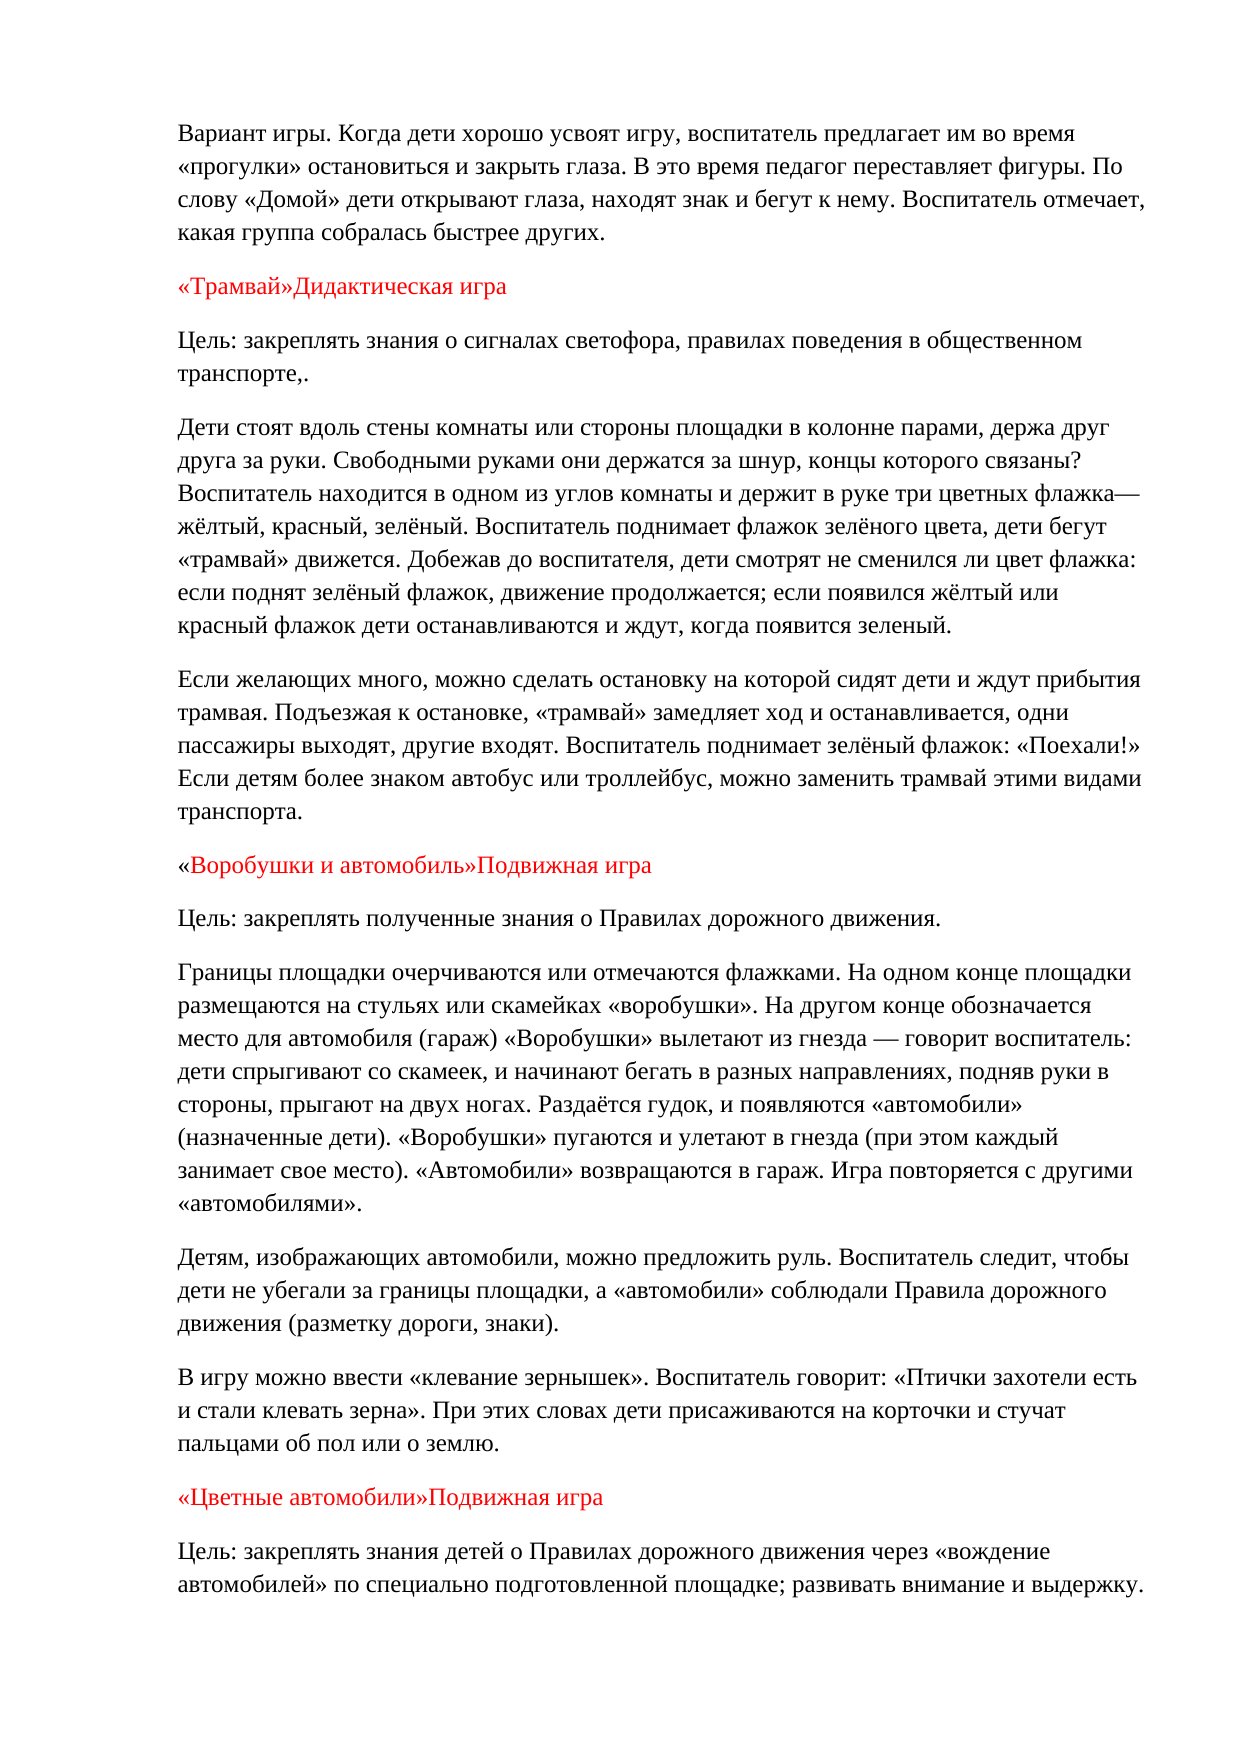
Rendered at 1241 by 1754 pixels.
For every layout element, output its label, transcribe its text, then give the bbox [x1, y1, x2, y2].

text Детям, изображающих автомобили, можно предложить руль. Воспитатель следит, чтобы дети не убегали за границы площадки, а «автомобили» соблюдали Правила дорожного движения (разметку дороги, знаки). [177, 1242, 1152, 1337]
text Вариант игры. Когда дети хорошо усвоят игру, воспитатель предлагает им во время «прогулки» остановиться и закрыть глаза. В это время педагог переставляет фигуры. По слову «Домой» дети открывают глаза, находят знак и бегут к нему. Воспитатель отмечает, какая группа собралась быстрее других. [177, 118, 1152, 246]
text «Трамвай»Дидактическая игра [177, 271, 1152, 300]
text Цель: закреплять полученные знания о Правилах дорожного движения. [177, 903, 1152, 932]
text Цель: закреплять знания детей о Правилах дорожного движения через «вождение автомобилей» по специально подготовленной площадке; развивать внимание и выдержку. [177, 1536, 1152, 1598]
text «Цветные автомобили»Подвижная игра [177, 1482, 1152, 1511]
text Дети стоят вдоль стены комнаты или стороны площадки в колонне парами, держа друг друга за руки. Свободными руками они держатся за шнур, концы которого связаны? Воспитатель находится в одном из углов комнаты и держит в руке три цветных флажка—жёлтый, красный, зелёный. Воспитатель поднимает флажок зелёного цвета, дети бегут «трамвай» движется. Добежав до воспитателя, дети смотрят не сменился ли цвет флажка: если поднят зелёный флажок, движение продолжается; если появился жёлтый или красный флажок дети останавливаются и ждут, когда появится зеленый. [177, 412, 1152, 639]
text «Воробушки и автомобиль»Подвижная игра [177, 850, 1152, 878]
text Цель: закреплять знания о сигналах светофора, правилах поведения в общественном транспорте,. [177, 325, 1152, 387]
text В игру можно ввести «клевание зернышек». Воспитатель говорит: «Птички захотели есть и стали клевать зерна». При этих словах дети присаживаются на корточки и стучат пальцами об пол или о землю. [177, 1362, 1152, 1457]
text Границы площадки очерчиваются или отмечаются флажками. На одном конце площадки размещаются на стульях или скамейках «воробушки». На другом конце обозначается место для автомобиля (гараж) «Воробушки» вылетают из гнезда — говорит воспитатель: дети спрыгивают со скамеек, и начинают бегать в разных направлениях, подняв руки в стороны, прыгают на двух ногах. Раздаётся гудок, и появляются «автомобили» (назначенные дети). «Воробушки» пугаются и улетают в гнезда (при этом каждый занимает свое место). «Автомобили» возвращаются в гараж. Игра повторяется с другими «автомобилями». [177, 957, 1152, 1217]
text Если желающих много, можно сделать остановку на которой сидят дети и ждут прибытия трамвая. Подъезжая к остановке, «трамвай» замедляет ход и останавливается, одни пассажиры выходят, другие входят. Воспитатель поднимает зелёный флажок: «Поехали!» Если детям более знаком автобус или троллейбус, можно заменить трамвай этими видами транспорта. [177, 664, 1152, 824]
